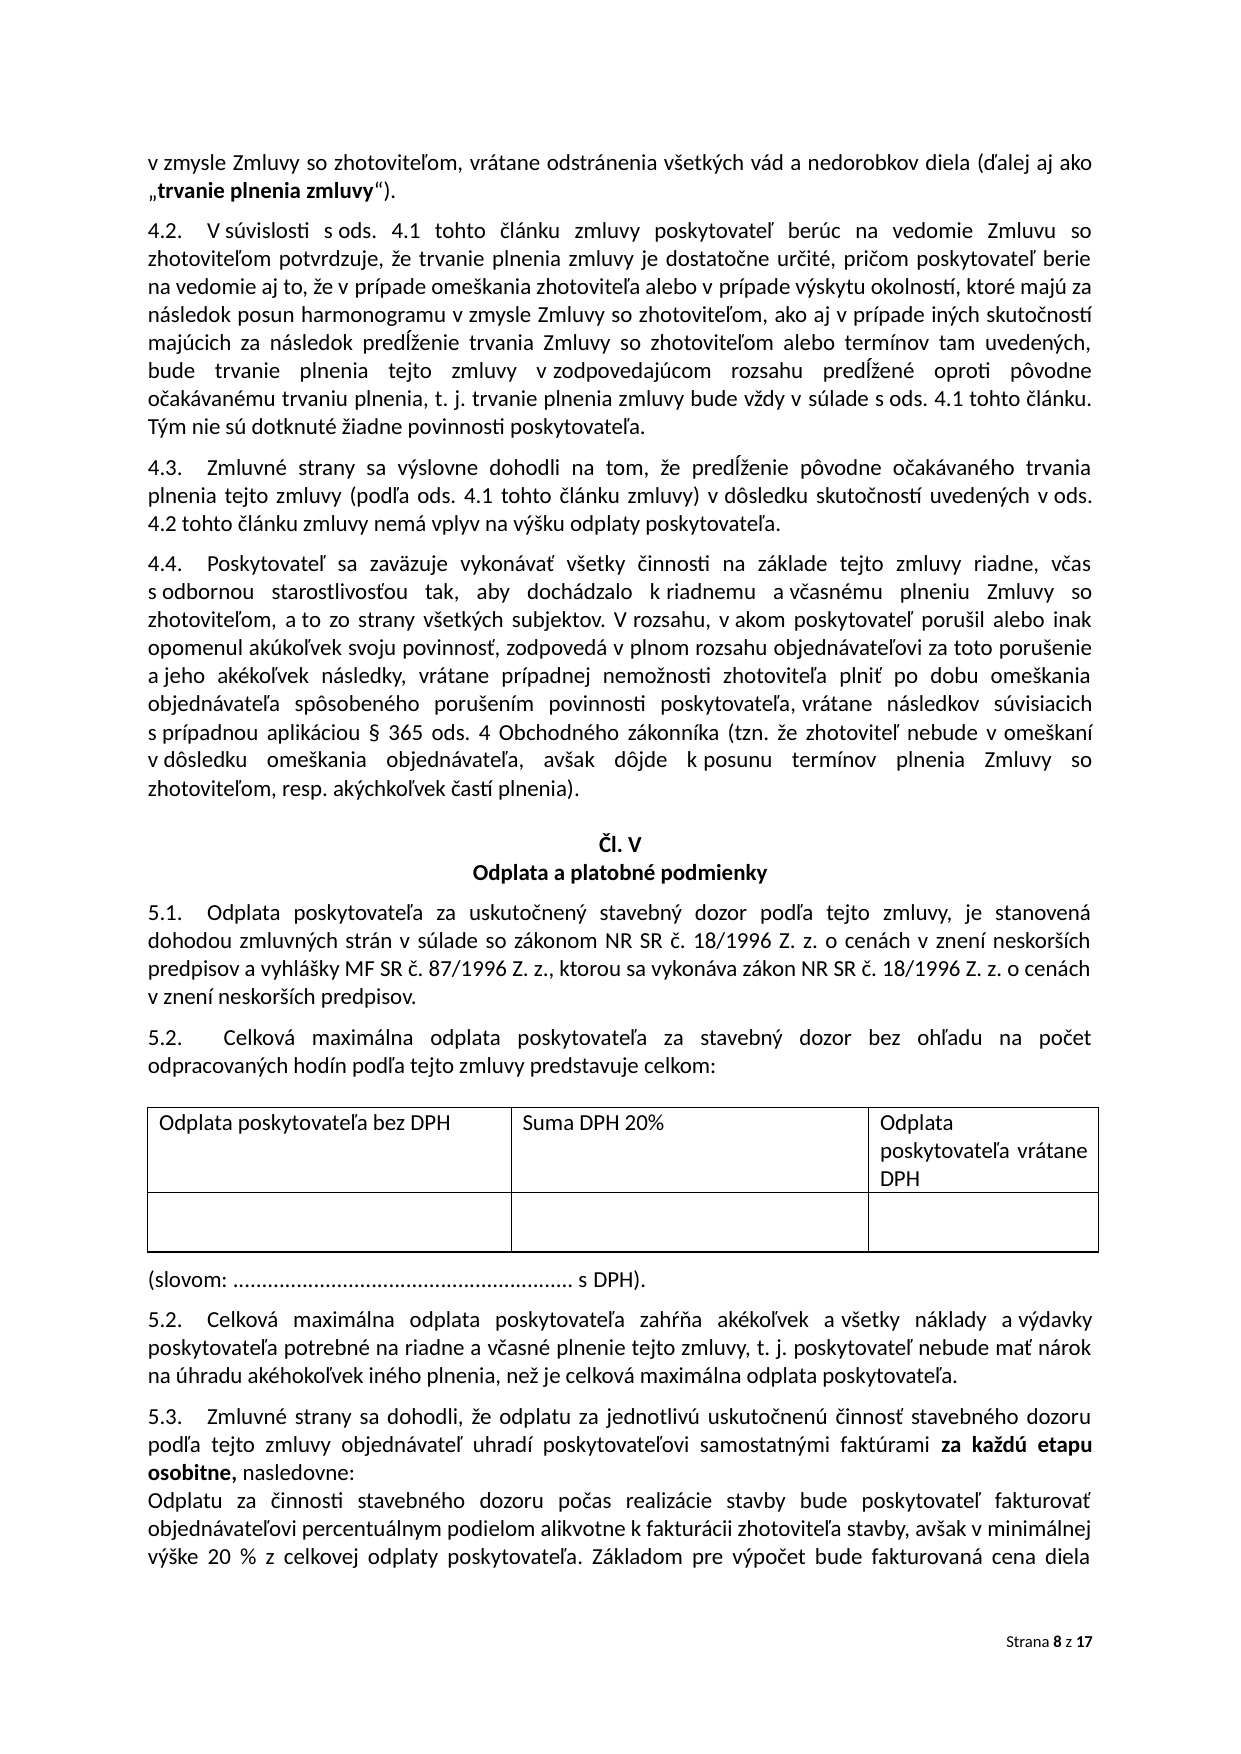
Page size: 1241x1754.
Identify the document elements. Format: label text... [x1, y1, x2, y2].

list Odplata poskytovateľa za uskutočnený stavebný dozor podľa tejto zmluvy, je stanovená dohodou zmluvných strán v súlade so zákonom NR SR č. 18/1996 Z. z. o cenách v znení neskorších predpisov a vyhlášky MF SR č. 87/1996 Z. z., ktorou sa vykonáva zákon NR SR č. 18/1996 Z. z. o cenách v znení neskorších predpisov. [148, 898, 1092, 1010]
table_header Odplata poskytovateľa vrátane DPH [869, 1108, 1098, 1192]
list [148, 148, 1092, 204]
list Celková maximálna odplata poskytovateľa zahŕňa akékoľvek a všetky náklady a výdavky poskytovateľa potrebné na riadne a včasné plnenie tejto zmluvy, t. j. poskytovateľ nebude mať nárok na úhradu akéhokoľvek iného plnenia, než je celková maximálna odplata poskytovateľa. [148, 1306, 1092, 1389]
list V súvislosti s ods. 4.1 tohto článku zmluvy poskytovateľ berúc na vedomie Zmluvu so zhotoviteľom potvrdzuje, že trvanie plnenia zmluvy je dostatočne určité, pričom poskytovateľ berie na vedomie aj to, že v prípade omeškania zhotoviteľa alebo v prípade výskytu okolností, ktoré majú za následok posun harmonogramu v zmysle Zmluvy so zhotoviteľom, ako aj v prípade iných skutočností majúcich za následok predĺženie trvania Zmluvy so zhotoviteľom alebo termínov tam uvedených, bude trvanie plnenia tejto zmluvy v zodpovedajúcom rozsahu predĺžené oproti pôvodne očakávanému trvaniu plnenia, t. j. trvanie plnenia zmluvy bude vždy v súlade s ods. 4.1 tohto článku. Tým nie sú dotknuté žiadne povinnosti poskytovateľa. [148, 216, 1092, 440]
list Zmluvné strany sa dohodli, že odplatu za jednotlivú uskutočnenú činnosť stavebného dozoru podľa tejto zmluvy objednávateľ uhradí poskytovateľovi samostatnými faktúrami za každú etapu osobitne, nasledovne: [148, 1402, 1092, 1486]
list Celková maximálna odplata poskytovateľa za stavebný dozor bez ohľadu na počet odpracovaných hodín podľa tejto zmluvy predstavuje celkom: [148, 1023, 1092, 1079]
text (slovom: ........................................................... s DPH). [148, 1265, 1092, 1293]
list Poskytovateľ sa zaväzuje vykonávať všetky činnosti na základe tejto zmluvy riadne, včas s odbornou starostlivosťou tak, aby dochádzalo k riadnemu a včasnému plneniu Zmluvy so zhotoviteľom, a to zo strany všetkých subjektov. V rozsahu, v akom poskytovateľ porušil alebo inak opomenul akúkoľvek svoju povinnosť, zodpovedá v plnom rozsahu objednávateľovi za toto porušenie a jeho akékoľvek následky, vrátane prípadnej nemožnosti zhotoviteľa plniť po dobu omeškania objednávateľa spôsobeného porušením povinnosti poskytovateľa, vrátane následkov súvisiacich s prípadnou aplikáciou § 365 ods. 4 Obchodného zákonníka (tzn. že zhotoviteľ nebude v omeškaní v dôsledku omeškania objednávateľa, avšak dôjde k posunu termínov plnenia Zmluvy so zhotoviteľom, resp. akýchkoľvek častí plnenia). [148, 549, 1092, 802]
text Odplata a platobné podmienky [148, 858, 1092, 886]
list Zmluvné strany sa výslovne dohodli na tom, že predĺženie pôvodne očakávaného trvania plnenia tejto zmluvy (podľa ods. 4.1 tohto článku zmluvy) v dôsledku skutočností uvedených v ods. 4.2 tohto článku zmluvy nemá vplyv na výšku odplaty poskytovateľa. [148, 453, 1092, 537]
table_cell [148, 1193, 511, 1251]
text Čl. V [148, 830, 1092, 858]
table_cell [512, 1193, 868, 1251]
table_cell [869, 1193, 1098, 1251]
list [148, 1486, 1092, 1570]
table_header Odplata poskytovateľa bez DPH [148, 1108, 511, 1192]
table_header Suma DPH 20% [512, 1108, 868, 1192]
